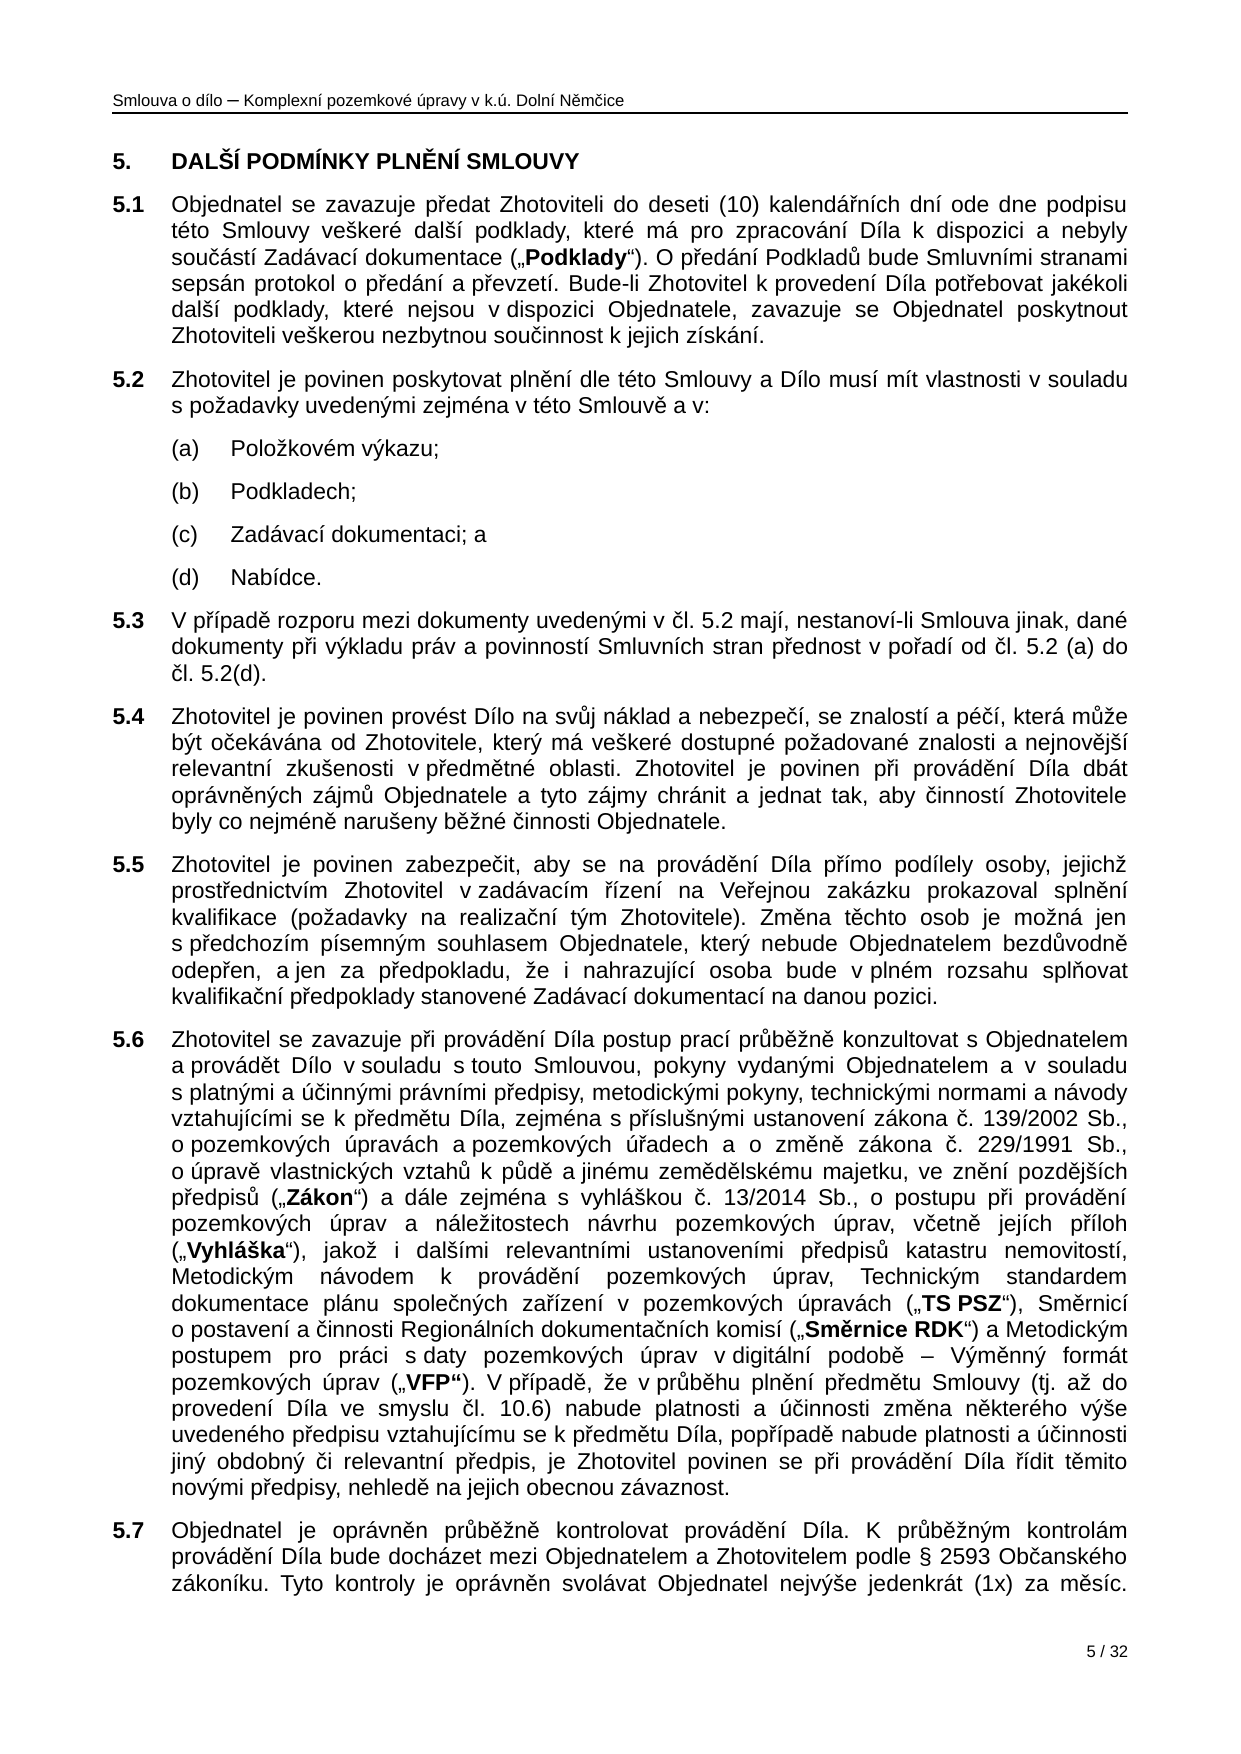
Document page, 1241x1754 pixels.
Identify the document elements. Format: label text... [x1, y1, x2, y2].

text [112, 1517, 1128, 1596]
list Nabídce. [171, 564, 1128, 590]
text Zhotovitel je povinen poskytovat plnění dle této Smlouvy a Dílo musí mít vlastnosti v souladu s požadavky uvedenými zejména v této Smlouvě a v: [112, 366, 1128, 418]
text Zhotovitel je povinen provést Dílo na svůj náklad a nebezpečí, se znalostí a péčí, která může být očekávána od Zhotovitele, který má veškeré dostupné požadované znalosti a nejnovější relevantní zkušenosti v předmětné oblasti. Zhotovitel je povinen při provádění Díla dbát oprávněných zájmů Objednatele a tyto zájmy chránit a jednat tak, aby činností Zhotovitele byly co nejméně narušeny běžné činnosti Objednatele. [112, 703, 1128, 834]
list Zadávací dokumentaci; a [171, 521, 1128, 547]
text Zhotovitel se zavazuje při provádění Díla postup prací průběžně konzultovat s Objednatelem a provádět Dílo v souladu s touto Smlouvou, pokyny vydanými Objednatelem a v souladu s platnými a účinnými právními předpisy, metodickými pokyny, technickými normami a návody vztahujícími se k předmětu Díla, zejména s příslušnými ustanovení zákona č. 139/2002 Sb., o pozemkových úpravách a pozemkových úřadech a o změně zákona č. 229/1991 Sb., o úpravě vlastnických vztahů k půdě a jinému zemědělskému majetku, ve znění pozdějších předpisů („Zákon“) a dále zejména s vyhláškou č. 13/2014 Sb., o postupu při provádění pozemkových úprav a náležitostech návrhu pozemkových úprav, včetně jejích příloh („Vyhláška“), jakož i dalšími relevantními ustanoveními předpisů katastru nemovitostí, Metodickým návodem k provádění pozemkových úprav, Technickým standardem dokumentace plánu společných zařízení v pozemkových úpravách („TS PSZ“), Směrnicí o postavení a činnosti Regionálních dokumentačních komisí („Směrnice RDK“) a Metodickým postupem pro práci s daty pozemkových úprav v digitální podobě – Výměnný formát pozemkových úprav („VFP“). V případě, že v průběhu plnění předmětu Smlouvy (tj. až do provedení Díla ve smyslu čl. 10.6) nabude platnosti a účinnosti změna některého výše uvedeného předpisu vztahujícímu se k předmětu Díla, popřípadě nabude platnosti a účinnosti jiný obdobný či relevantní předpis, je Zhotovitel povinen se při provádění Díla řídit těmito novými předpisy, nehledě na jejich obecnou závaznost. [112, 1026, 1128, 1500]
list Položkovém výkazu; [171, 435, 1128, 461]
text Další podmínky Plnění smlouvy [112, 148, 1128, 174]
text Zhotovitel je povinen zabezpečit, aby se na provádění Díla přímo podílely osoby, jejichž prostřednictvím Zhotovitel v zadávacím řízení na Veřejnou zakázku prokazoval splnění kvalifikace (požadavky na realizační tým Zhotovitele). Změna těchto osob je možná jen s předchozím písemným souhlasem Objednatele, který nebude Objednatelem bezdůvodně odepřen, a jen za předpokladu, že i nahrazující osoba bude v plném rozsahu splňovat kvalifikační předpoklady stanovené Zadávací dokumentací na danou pozici. [112, 851, 1128, 1009]
text V případě rozporu mezi dokumenty uvedenými v čl. 5.2 mají, nestanoví-li Smlouva jinak, dané dokumenty při výkladu práv a povinností Smluvních stran přednost v pořadí od čl. 5.2 (a) do čl. 5.2(d). [112, 607, 1128, 686]
text Objednatel se zavazuje předat Zhotoviteli do deseti (10) kalendářních dní ode dne podpisu této Smlouvy veškeré další podklady, které má pro zpracování Díla k dispozici a nebyly součástí Zadávací dokumentace („Podklady“). O předání Podkladů bude Smluvními stranami sepsán protokol o předání a převzetí. Bude-li Zhotovitel k provedení Díla potřebovat jakékoli další podklady, které nejsou v dispozici Objednatele, zavazuje se Objednatel poskytnout Zhotoviteli veškerou nezbytnou součinnost k jejich získání. [112, 191, 1128, 349]
list Podkladech; [171, 478, 1128, 504]
